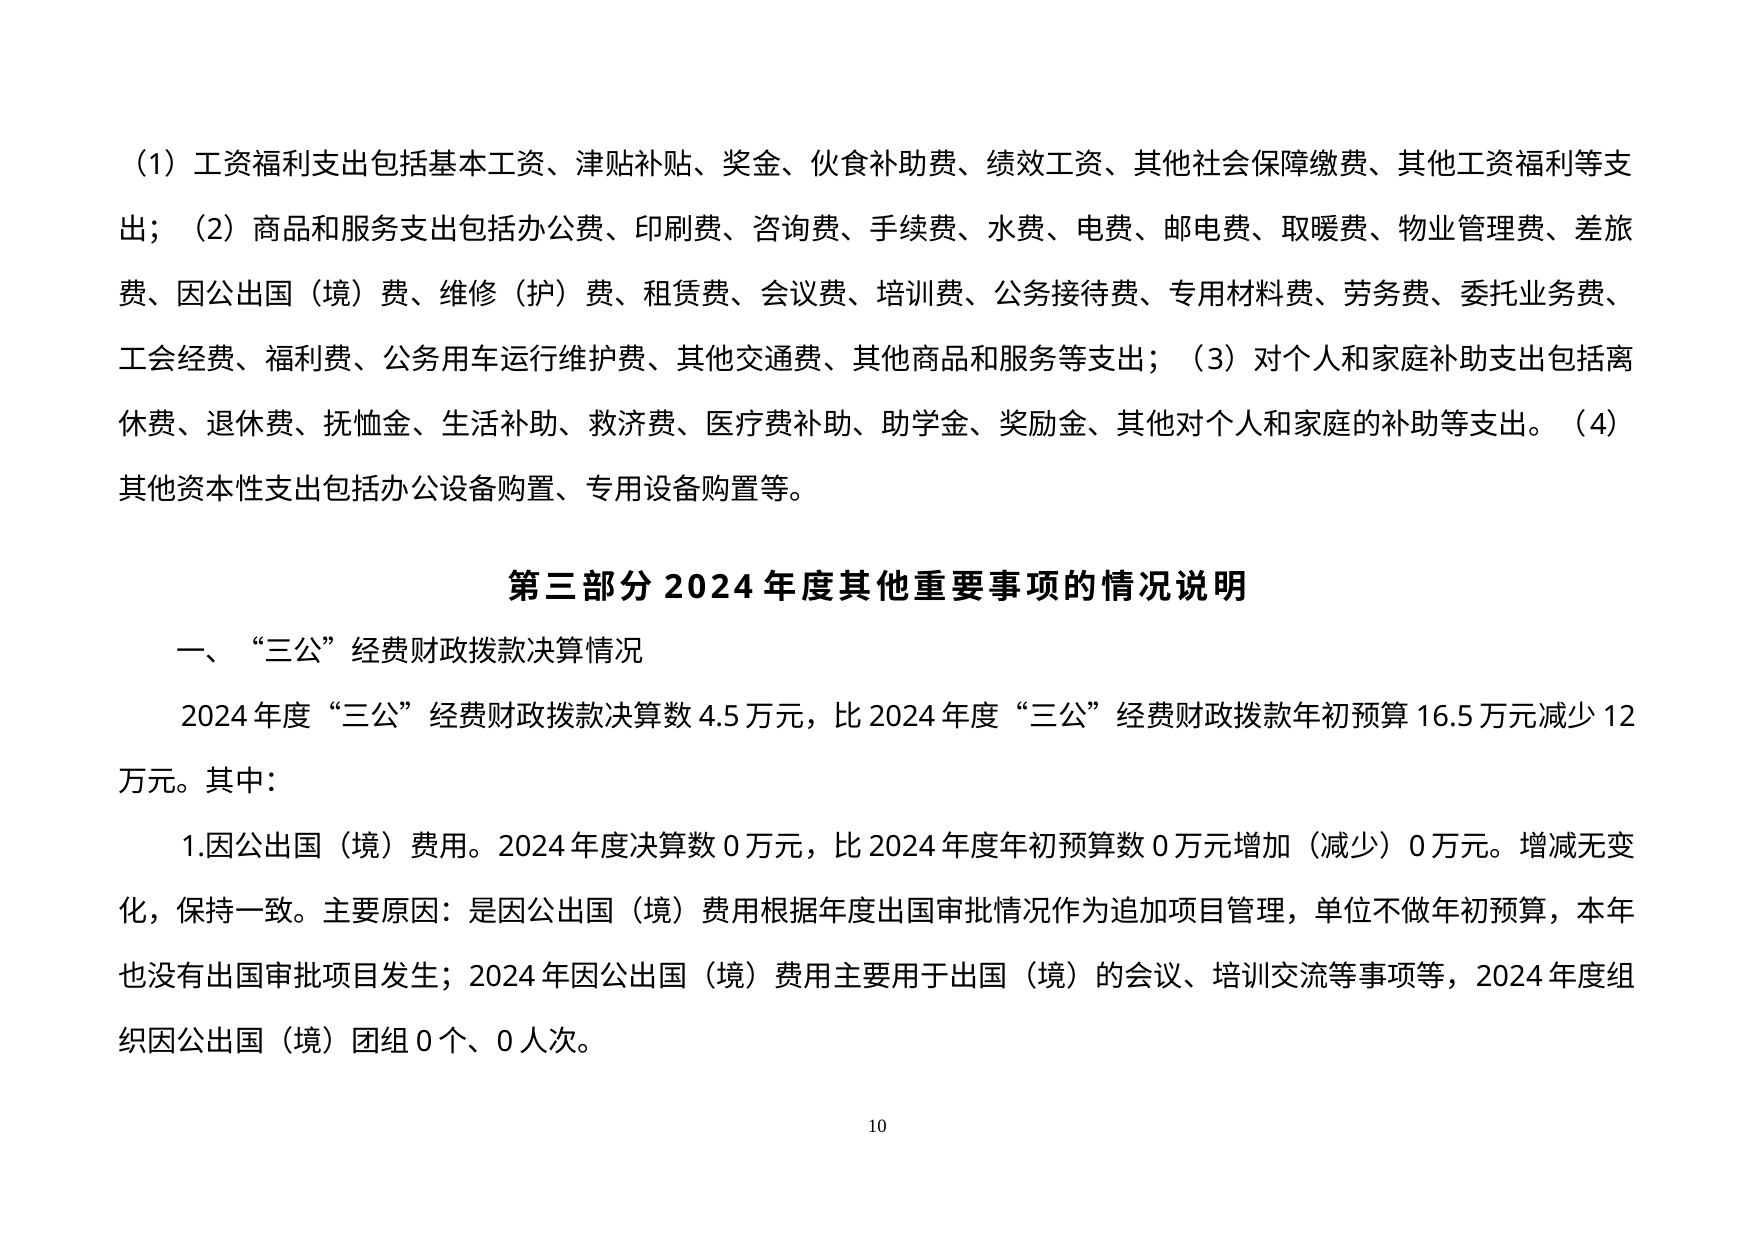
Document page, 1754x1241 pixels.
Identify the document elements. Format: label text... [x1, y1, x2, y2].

text 2024年度“三公”经费财政拨款决算数4.5万元，比2024年度“三公”经费财政拨款年初预算16.5万元减少12万元。其中： [118, 682, 1636, 812]
text 第三部分2024年度其他重要事项的情况说明 [118, 552, 1636, 617]
text 1.因公出国（境）费用。2024年度决算数0万元，比2024年度年初预算数0万元增加（减少）0万元。增减无变化，保持一致。主要原因：是因公出国（境）费用根据年度出国审批情况作为追加项目管理，单位不做年初预算，本年也没有出国审批项目发生；2024年因公出国（境）费用主要用于出国（境）的会议、培训交流等事项等，2024年度组织因公出国（境）团组0个、0人次。 [118, 812, 1636, 1072]
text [118, 129, 1636, 519]
text 一、“三公”经费财政拨款决算情况 [118, 617, 1636, 682]
